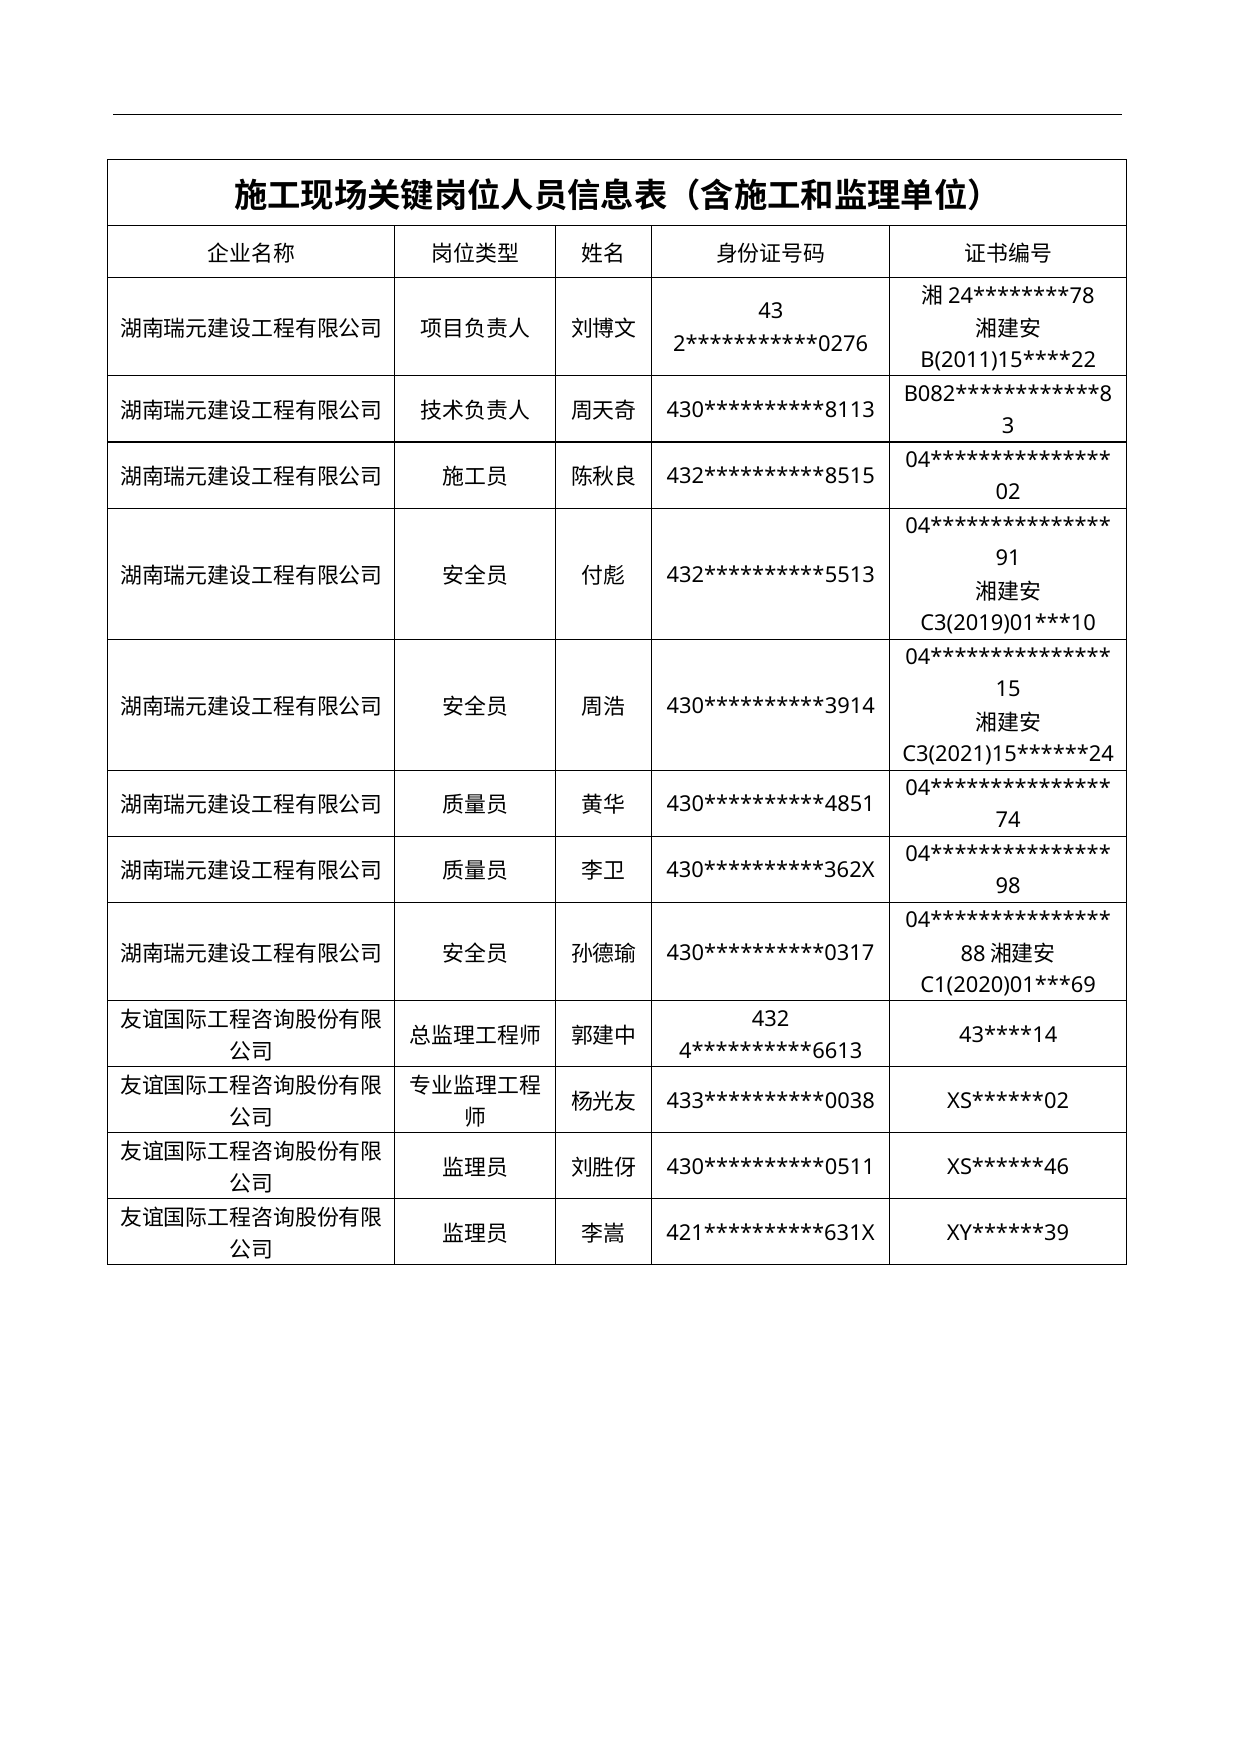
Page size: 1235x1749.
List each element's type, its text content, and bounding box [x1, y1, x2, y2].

table_cell 刘胜伢 [556, 1133, 651, 1198]
table_cell 湖南瑞元建设工程有限公司 [108, 771, 394, 836]
table_cell XS******02 [890, 1067, 1126, 1132]
table_cell 企业名称 [108, 226, 394, 277]
table_cell 项目负责人 [395, 278, 555, 375]
table_cell 湖南瑞元建设工程有限公司 [108, 837, 394, 902]
table_cell 孙德瑜 [556, 903, 651, 1000]
table_cell 04***************88湘建安 C1(2020)01***69 [890, 903, 1126, 1000]
table_cell 430**********3914 [652, 640, 889, 769]
table_cell 安全员 [395, 903, 555, 1000]
table_cell 监理员 [395, 1133, 555, 1198]
table_cell 身份证号码 [652, 226, 889, 277]
table_cell 432**********8515 [652, 443, 889, 507]
table_cell 430**********0317 [652, 903, 889, 1000]
table_cell 湖南瑞元建设工程有限公司 [108, 509, 394, 638]
table_cell 郭建中 [556, 1001, 651, 1066]
table_cell 质量员 [395, 771, 555, 836]
table_cell 湖南瑞元建设工程有限公司 [108, 903, 394, 1000]
table_cell 李嵩 [556, 1199, 651, 1264]
table_cell 4324**********6613 [652, 1001, 889, 1066]
table_cell 432**********5513 [652, 509, 889, 638]
table_cell 湖南瑞元建设工程有限公司 [108, 640, 394, 769]
table_cell 432***********0276 [652, 278, 889, 375]
table_cell 李卫 [556, 837, 651, 902]
table_cell 安全员 [395, 640, 555, 769]
table_cell 04***************15 湘建安C3(2021)15******24 [890, 640, 1126, 769]
table_cell 付彪 [556, 509, 651, 638]
table_cell 陈秋良 [556, 443, 651, 507]
table_cell 杨光友 [556, 1067, 651, 1132]
table_cell 友谊国际工程咨询股份有限公司 [108, 1067, 394, 1132]
table_cell 43****14 [890, 1001, 1126, 1066]
table_cell 友谊国际工程咨询股份有限公司 [108, 1133, 394, 1198]
table_cell 证书编号 [890, 226, 1126, 277]
table_cell 技术负责人 [395, 376, 555, 441]
table_cell 监理员 [395, 1199, 555, 1264]
table_cell B082************83 [890, 376, 1126, 441]
table_cell 周天奇 [556, 376, 651, 441]
table_cell 周浩 [556, 640, 651, 769]
table_cell 430**********8113 [652, 376, 889, 441]
table_cell 430**********362X [652, 837, 889, 902]
table_cell 刘博文 [556, 278, 651, 375]
table_cell 友谊国际工程咨询股份有限公司 [108, 1001, 394, 1066]
table_cell 黄华 [556, 771, 651, 836]
table_cell 湖南瑞元建设工程有限公司 [108, 278, 394, 375]
table_header 施工现场关键岗位人员信息表（含施工和监理单位） [108, 160, 1126, 225]
table_cell 姓名 [556, 226, 651, 277]
table_cell 430**********4851 [652, 771, 889, 836]
table_cell 湖南瑞元建设工程有限公司 [108, 443, 394, 507]
table_cell 04***************98 [890, 837, 1126, 902]
table_cell 04***************02 [890, 443, 1126, 507]
table_cell XY******39 [890, 1199, 1126, 1264]
table_cell 湖南瑞元建设工程有限公司 [108, 376, 394, 441]
table_cell 430**********0511 [652, 1133, 889, 1198]
table_cell 专业监理工程师 [395, 1067, 555, 1132]
table_cell 04***************91 湘建安 C3(2019)01***10 [890, 509, 1126, 638]
table_cell 岗位类型 [395, 226, 555, 277]
table_cell 友谊国际工程咨询股份有限公司 [108, 1199, 394, 1264]
table_cell 总监理工程师 [395, 1001, 555, 1066]
table_cell 质量员 [395, 837, 555, 902]
table_cell 421**********631X [652, 1199, 889, 1264]
table_cell 433**********0038 [652, 1067, 889, 1132]
table_cell 施工员 [395, 443, 555, 507]
table_cell 安全员 [395, 509, 555, 638]
table_cell XS******46 [890, 1133, 1126, 1198]
table_cell 04***************74 [890, 771, 1126, 836]
table_cell 湘24********78 湘建安B(2011)15****22 [890, 278, 1126, 375]
